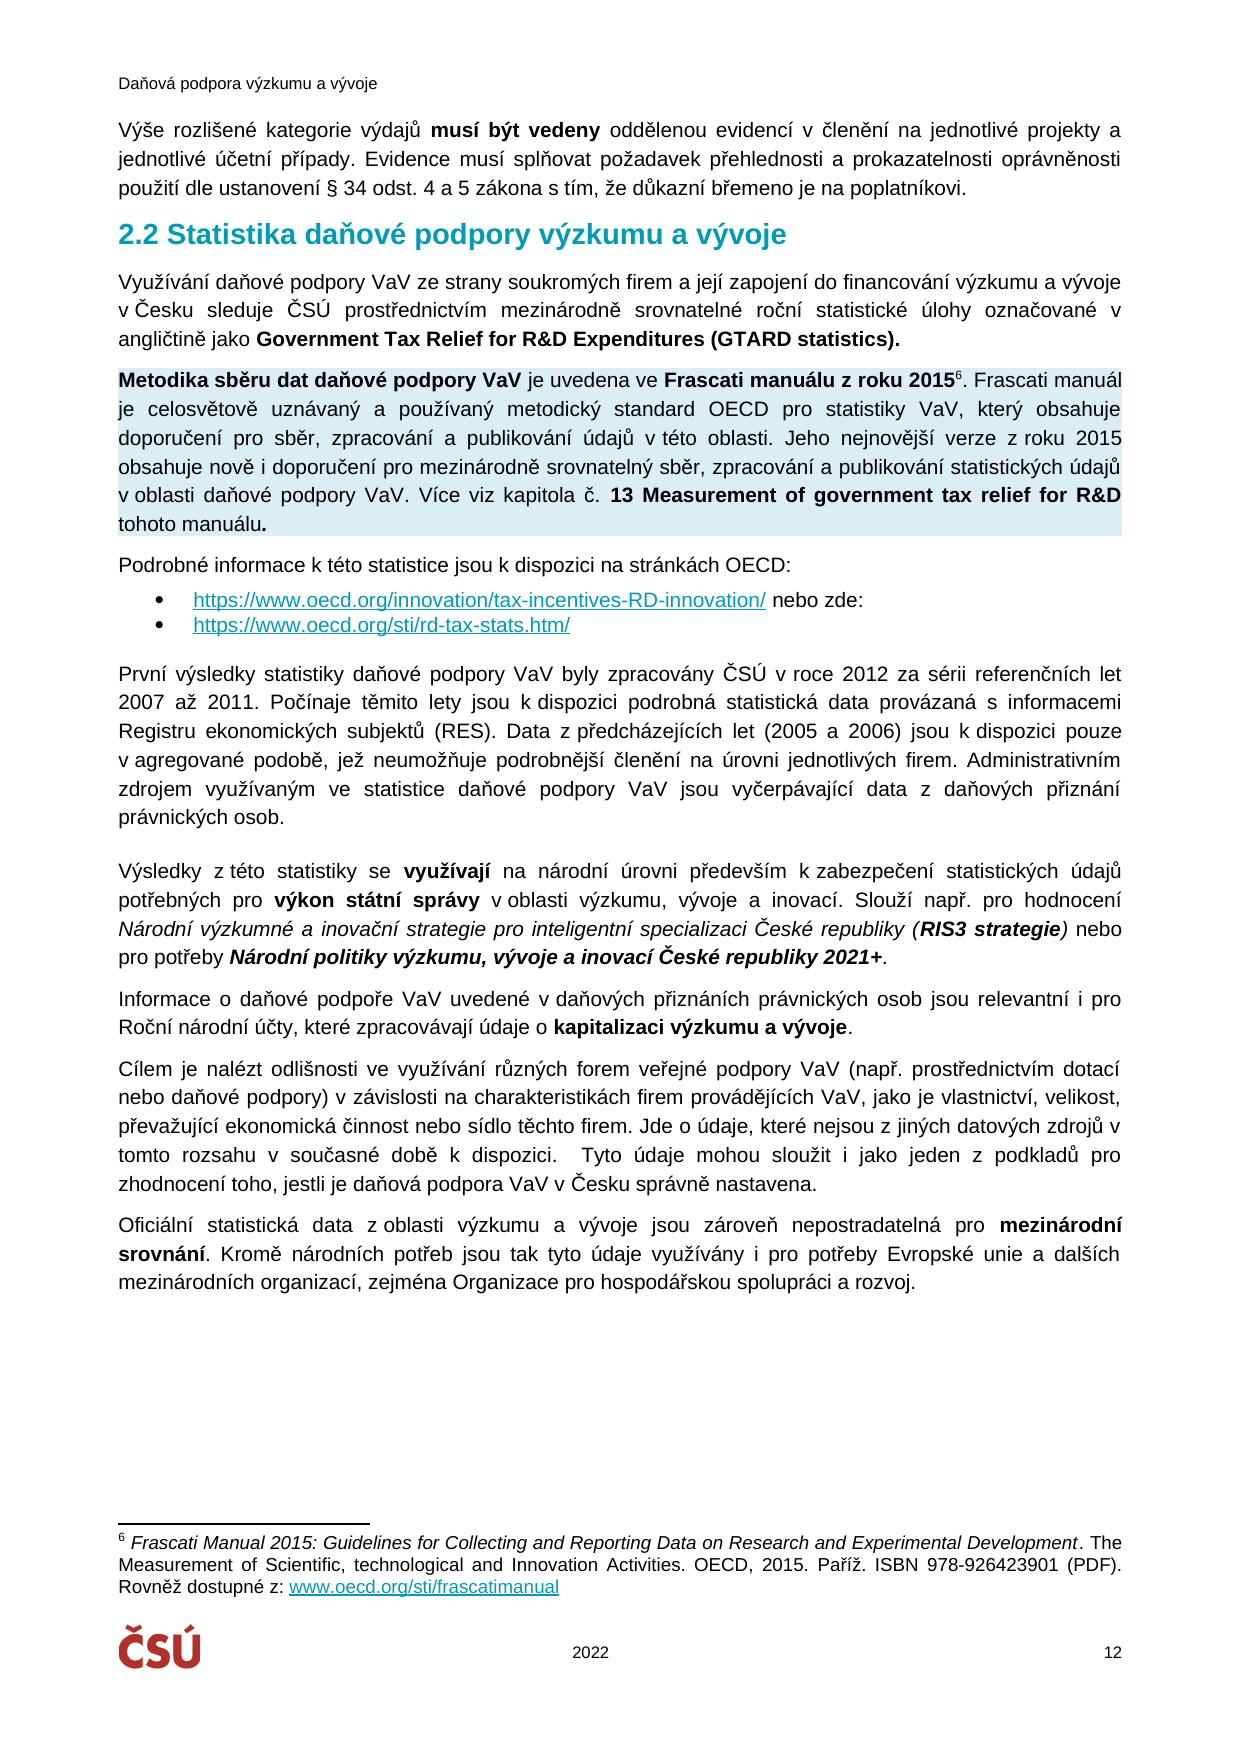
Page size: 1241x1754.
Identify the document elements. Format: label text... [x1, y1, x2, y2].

text Výše rozlišené kategorie výdajů musí být vedeny oddělenou evidencí v členění na jednotlivé projekty a jednotlivé účetní případy. Evidence musí splňovat požadavek přehlednosti a prokazatelnosti oprávněnosti použití dle ustanovení § 34 odst. 4 a 5 zákona s tím, že důkazní břemeno je na poplatníkovi. [118, 118, 1122, 199]
text Metodika sběru dat daňové podpory VaV je uvedena ve Frascati manuálu z roku 2015. Frascati manuál je celosvětově uznávaný a používaný metodický standard OECD pro statistiky VaV, který obsahuje doporučení pro sběr, zpracování a publikování údajů v této oblasti. Jeho nejnovější verze z roku 2015 obsahuje nově i doporučení pro mezinárodně srovnatelný sběr, zpracování a publikování statistických údajů v oblasti daňové podpory VaV. Více viz kapitola č. 13 Measurement of government tax relief for R&D tohoto manuálu. [118, 368, 1122, 536]
text Využívání daňové podpory VaV ze strany soukromých firem a její zapojení do financování výzkumu a vývoje v Česku sleduje ČSÚ prostřednictvím mezinárodně srovnatelné roční statistické úlohy označované v angličtině jako Government Tax Relief for R&D Expenditures (GTARD statistics). [118, 269, 1122, 351]
picture [118, 1624, 200, 1669]
subtitle 2.2 Statistika daňové podpory výzkumu a vývoje [118, 217, 1122, 250]
list https://www.oecd.org/sti/rd-tax-stats.htm/ [156, 612, 1122, 636]
text První výsledky statistiky daňové podpory VaV byly zpracovány ČSÚ v roce 2012 za sérii referenčních let 2007 až 2011. Počínaje těmito lety jsou k dispozici podrobná statistická data provázaná s informacemi Registru ekonomických subjektů (RES). Data z předcházejících let (2005 a 2006) jsou k dispozici pouze v agregované podobě, jež neumožňuje podrobnější členění na úrovni jednotlivých firem. Administrativním zdrojem využívaným ve statistice daňové podpory VaV jsou vyčerpávající data z daňových přiznání právnických osob. [118, 661, 1122, 829]
text Informace o daňové podpoře VaV uvedené v daňových přiznáních právnických osob jsou relevantní i pro Roční národní účty, které zpracovávají údaje o kapitalizaci výzkumu a vývoje. [118, 986, 1122, 1039]
list https://www.oecd.org/innovation/tax-incentives-RD-innovation/ nebo zde: [156, 588, 1122, 612]
text Výsledky z této statistiky se využívají na národní úrovni především k zabezpečení statistických údajů potřebných pro výkon státní správy v oblasti výzkumu, vývoje a inovací. Slouží např. pro hodnocení Národní výzkumné a inovační strategie pro inteligentní specializaci České republiky (RIS3 strategie) nebo pro potřeby Národní politiky výzkumu, vývoje a inovací České republiky 2021+. [118, 859, 1122, 969]
text Cílem je nalézt odlišnosti ve využívání různých forem veřejné podpory VaV (např. prostřednictvím dotací nebo daňové podpory) v závislosti na charakteristikách firem provádějících VaV, jako je vlastnictví, velikost, převažující ekonomická činnost nebo sídlo těchto firem. Jde o údaje, které nejsou z jiných datových zdrojů v tomto rozsahu v současné době k dispozici. Tyto údaje mohou sloužit i jako jeden z podkladů pro zhodnocení toho, jestli je daňová podpora VaV v Česku správně nastavena. [118, 1056, 1122, 1195]
text Podrobné informace k této statistice jsou k dispozici na stránkách OECD: [118, 553, 1122, 577]
text Oficiální statistická data z oblasti výzkumu a vývoje jsou zároveň nepostradatelná pro mezinárodní srovnání. Kromě národních potřeb jsou tak tyto údaje využívány i pro potřeby Evropské unie a dalších mezinárodních organizací, zejména Organizace pro hospodářskou spolupráci a rozvoj. [118, 1213, 1122, 1294]
